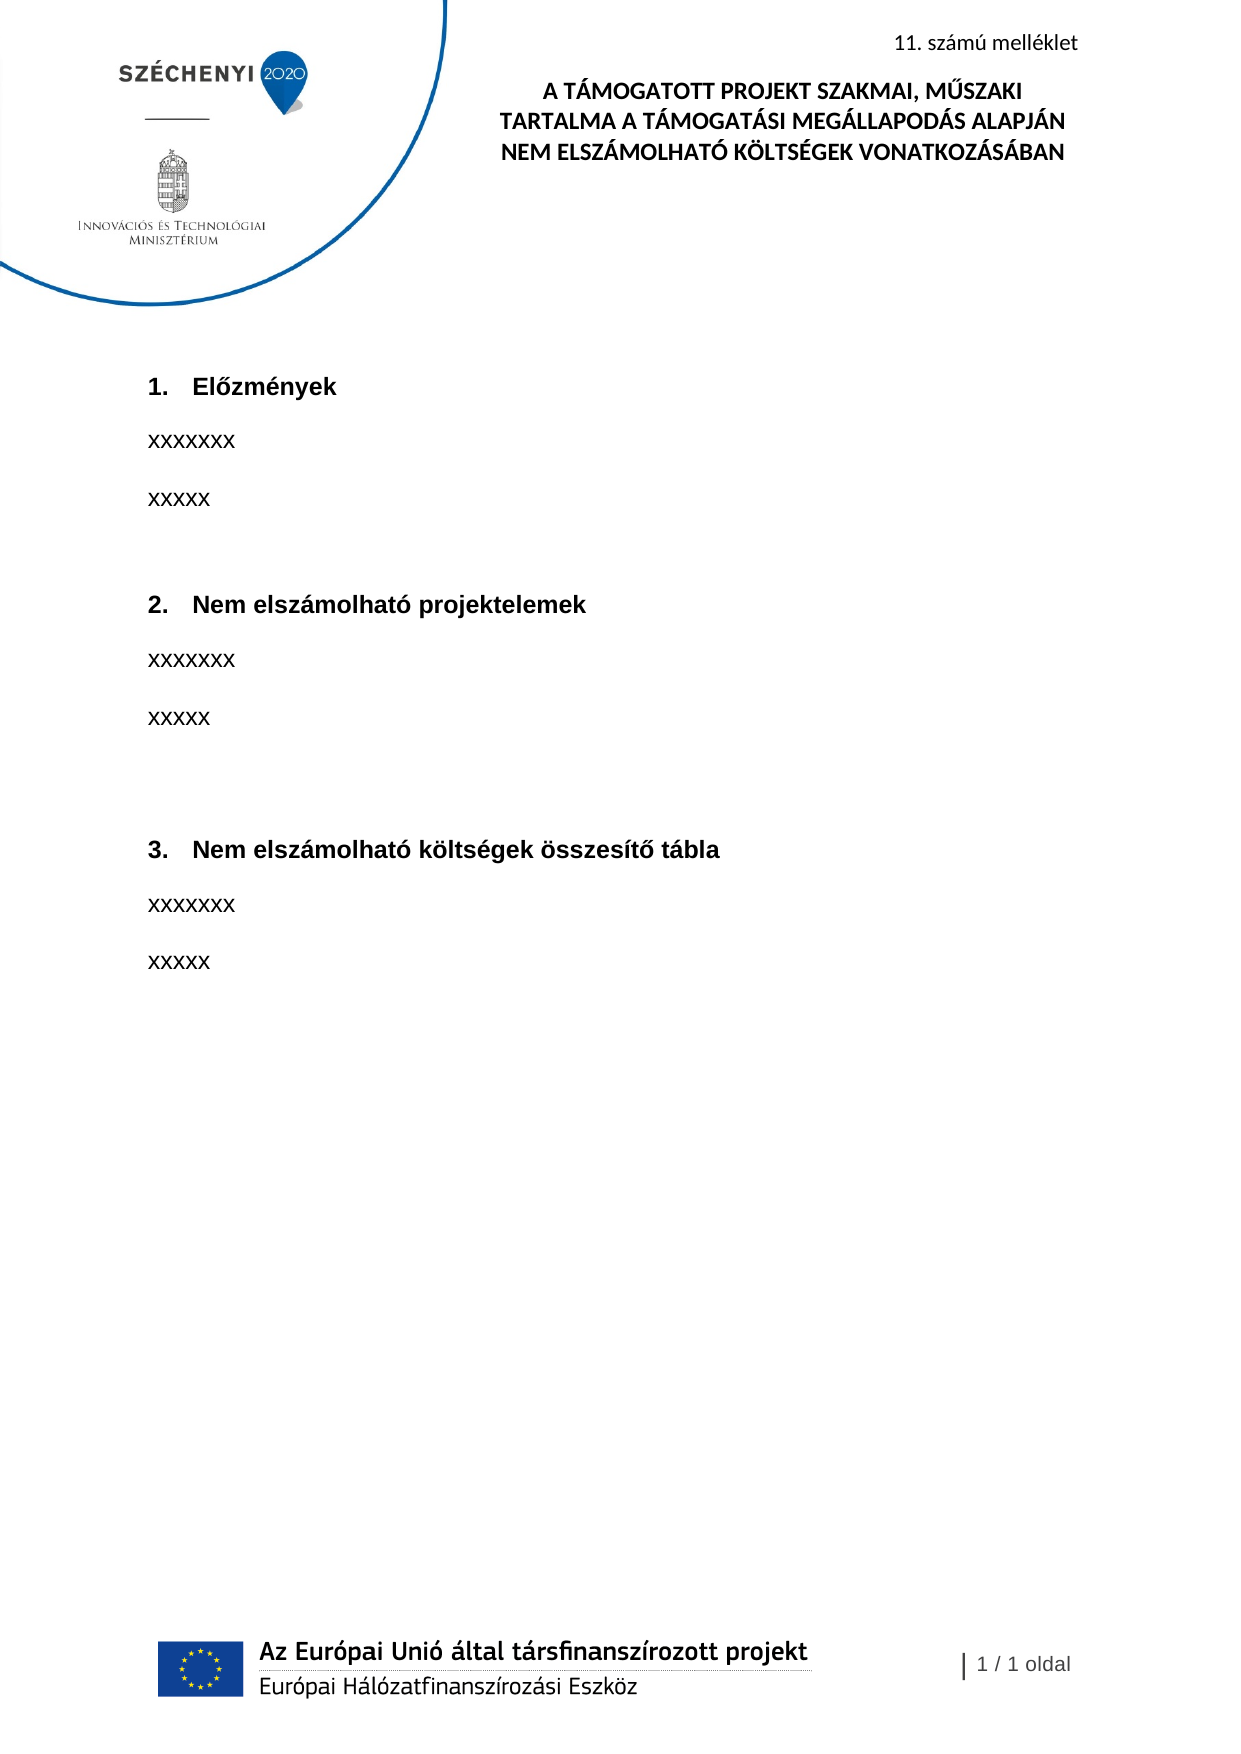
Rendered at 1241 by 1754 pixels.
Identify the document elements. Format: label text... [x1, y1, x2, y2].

text xxxxx [148, 483, 1092, 512]
text xxxxxxx [148, 644, 1092, 673]
text xxxxx [148, 702, 1092, 730]
text xxxxxxx [148, 425, 1092, 454]
list Nem elszámolható projektelemek [148, 590, 1092, 619]
text xxxxx [148, 946, 1092, 975]
picture [0, 0, 459, 316]
picture [147, 1632, 823, 1707]
text xxxxxxx [148, 889, 1092, 917]
list Előzmények [148, 372, 1092, 400]
list Nem elszámolható költségek összesítő tábla [148, 835, 1092, 864]
